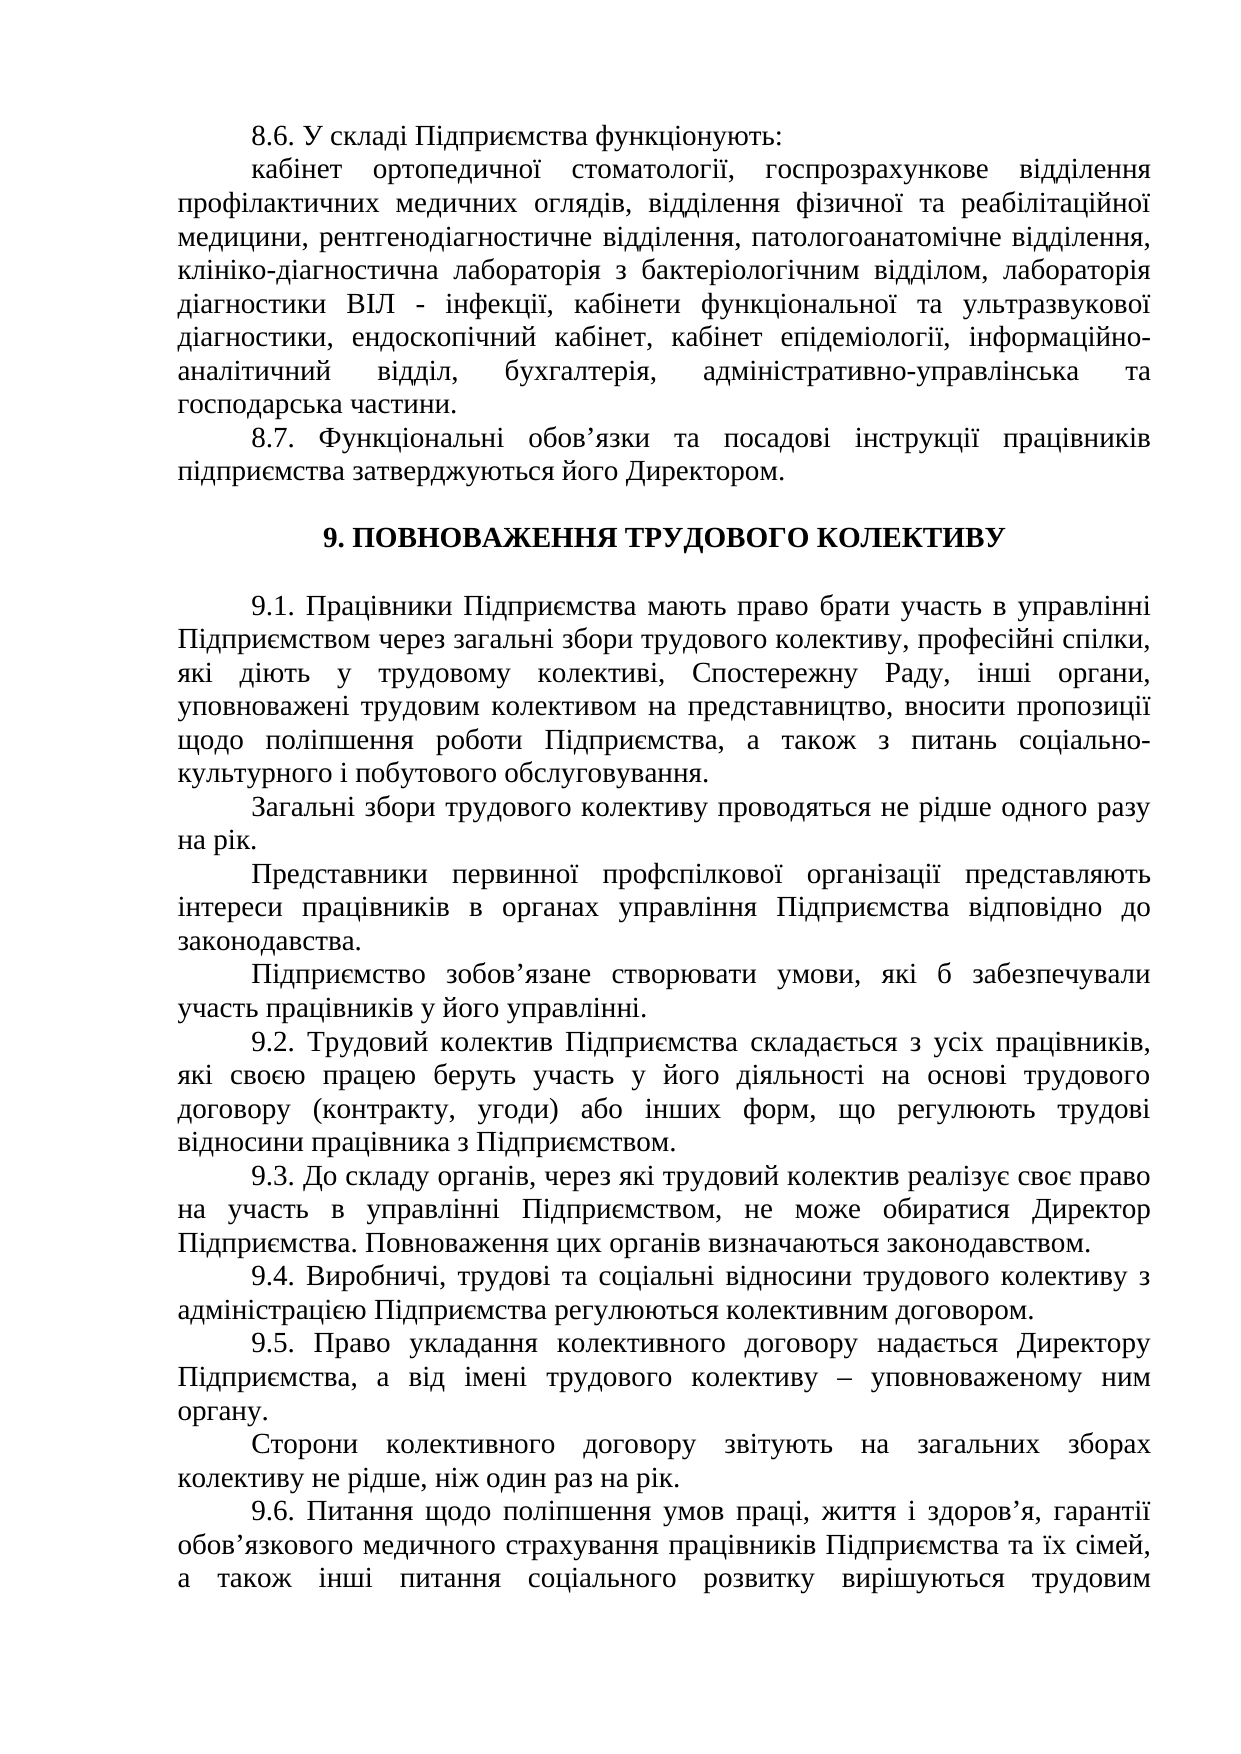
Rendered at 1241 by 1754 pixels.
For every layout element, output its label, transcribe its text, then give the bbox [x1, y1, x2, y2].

text 8.7. Функціональні обов’язки та посадові інструкції працівників підприємства затверджуються його Директором. [177, 420, 1152, 487]
text Представники первинної профспілкової організації представляють інтереси працівників в органах управління Підприємства відповідно до законодавства. [177, 856, 1152, 957]
text Сторони колективного договору звітують на загальних зборах колективу не рідше, ніж один раз на рік. [177, 1426, 1152, 1493]
text кабінет ортопедичної стоматології, госпрозрахункове відділення профілактичних медичних оглядів, відділення фізичної та реабілітаційної медицини, рентгенодіагностичне відділення, патологоанатомічне відділення, клініко-діагностична лабораторія з бактеріологічним відділом, лабораторія діагностики ВІЛ - інфекції, кабінети функціональної та ультразвукової діагностики, ендоскопічний кабінет, кабінет епідеміології, інформаційно-аналітичний відділ, бухгалтерія, адміністративно-управлінська та господарська частини. [177, 152, 1152, 420]
text Підприємство зобов’язане створювати умови, які б забезпечували участь працівників у його управлінні. [177, 957, 1152, 1024]
text 9.3. До складу органів, через які трудовий колектив реалізує своє право на участь в управлінні Підприємством, не може обиратися Директор Підприємства. Повноваження цих органів визначаються законодавством. [177, 1158, 1152, 1258]
text Загальні збори трудового колективу проводяться не рідше одного разу на рік. [177, 789, 1152, 856]
text 9.5. Право укладання колективного договору надається Директору Підприємства, а від імені трудового колективу – уповноваженому ним органу. [177, 1326, 1152, 1426]
text 8.6. У складі Підприємства функціонують: [177, 118, 1152, 152]
text 9. ПОВНОВАЖЕННЯ ТРУДОВОГО КОЛЕКТИВУ [177, 521, 1152, 554]
text 9.2. Трудовий колектив Підприємства складається з усіх працівників, які своєю працею беруть участь у його діяльності на основі трудового договору (контракту, угоди) або інших форм, що регулюють трудові відносини працівника з Підприємством. [177, 1024, 1152, 1158]
text 9.4. Виробничі, трудові та соціальні відносини трудового колективу з адміністрацією Підприємства регулюються колективним договором. [177, 1258, 1152, 1326]
text 9.1. Працівники Підприємства мають право брати участь в управлінні Підприємством через загальні збори трудового колективу, професійні спілки, які діють у трудовому колективі, Спостережну Раду, інші органи, уповноважені трудовим колективом на представництво, вносити пропозиції щодо поліпшення роботи Підприємства, а також з питань соціально-культурного і побутового обслуговування. [177, 588, 1152, 789]
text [177, 1493, 1152, 1594]
